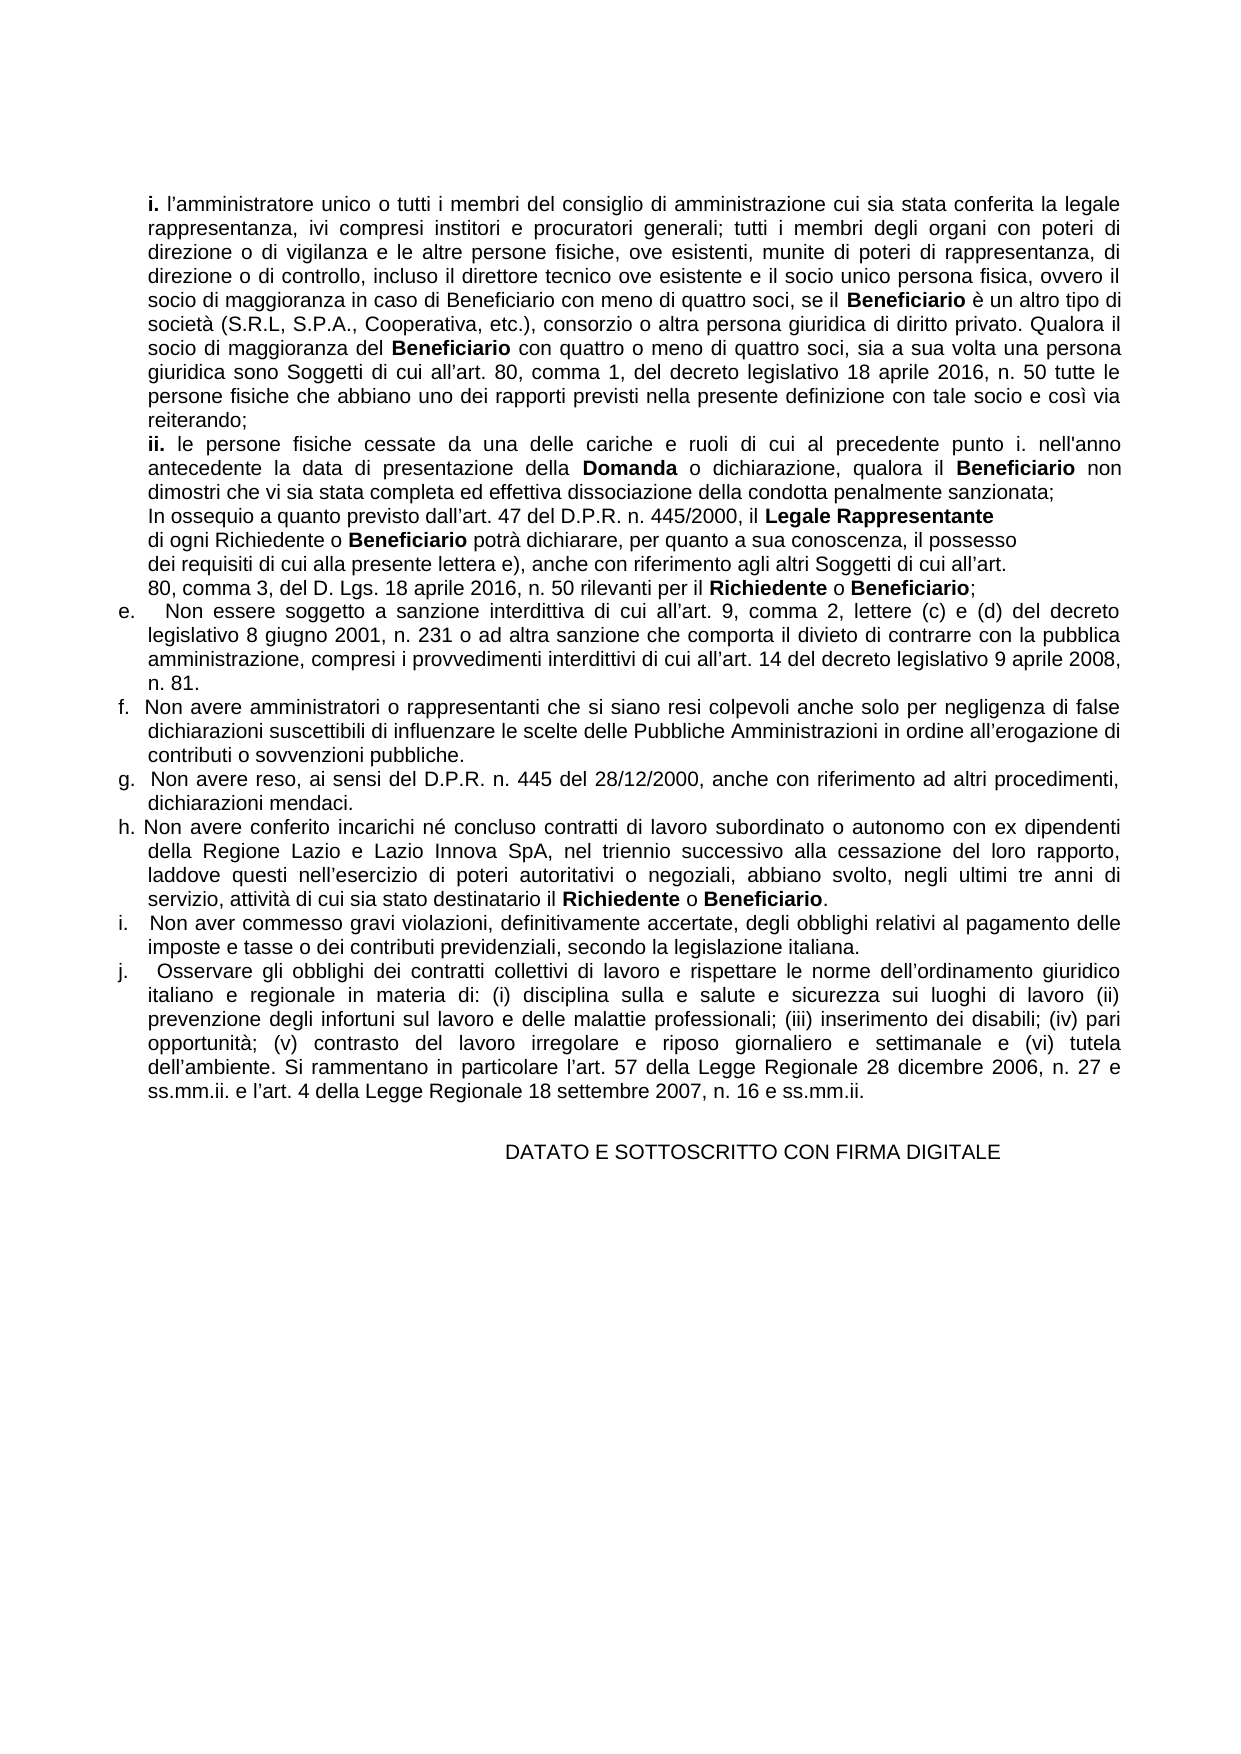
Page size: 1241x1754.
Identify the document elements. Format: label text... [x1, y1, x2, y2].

text f. Non avere amministratori o rappresentanti che si siano resi colpevoli anche solo per negligenza di false dichiarazioni suscettibili di influenzare le scelte delle Pubbliche Amministrazioni in ordine all’erogazione di contributi o sovvenzioni pubbliche. [118, 695, 1122, 767]
text In ossequio a quanto previsto dall’art. 47 del D.P.R. n. 445/2000, il Legale Rappresentante [148, 503, 1122, 527]
text e. Non essere soggetto a sanzione interdittiva di cui all’art. 9, comma 2, lettere (c) e (d) del decreto legislativo 8 giugno 2001, n. 231 o ad altra sanzione che comporta il divieto di contrarre con la pubblica amministrazione, compresi i provvedimenti interdittivi di cui all’art. 14 del decreto legislativo 9 aprile 2008, n. 81. [118, 599, 1122, 695]
text ii. le persone fisiche cessate da una delle cariche e ruoli di cui al precedente punto i. nell'anno antecedente la data di presentazione della Domanda o dichiarazione, qualora il Beneficiario non dimostri che vi sia stata completa ed effettiva dissociazione della condotta penalmente sanzionata; [148, 432, 1122, 503]
text i. Non aver commesso gravi violazioni, definitivamente accertate, degli obblighi relativi al pagamento delle imposte e tasse o dei contributi previdenziali, secondo la legislazione italiana. [118, 911, 1122, 959]
text g. Non avere reso, ai sensi del D.P.R. n. 445 del 28/12/2000, anche con riferimento ad altri procedimenti, dichiarazioni mendaci. [118, 767, 1122, 815]
text h. Non avere conferito incarichi né concluso contratti di lavoro subordinato o autonomo con ex dipendenti della Regione Lazio e Lazio Innova SpA, nel triennio successivo alla cessazione del loro rapporto, laddove questi nell’esercizio di poteri autoritativi o negoziali, abbiano svolto, negli ultimi tre anni di servizio, attività di cui sia stato destinatario il Richiedente o Beneficiario. [118, 815, 1122, 911]
text DATATO E SOTTOSCRITTO CON FIRMA DIGITALE [384, 1140, 1122, 1164]
text dei requisiti di cui alla presente lettera e), anche con riferimento agli altri Soggetti di cui all’art. [148, 551, 1122, 575]
text j. Osservare gli obblighi dei contratti collettivi di lavoro e rispettare le norme dell’ordinamento giuridico italiano e regionale in materia di: (i) disciplina sulla e salute e sicurezza sui luoghi di lavoro (ii) prevenzione degli infortuni sul lavoro e delle malattie professionali; (iii) inserimento dei disabili; (iv) pari opportunità; (v) contrasto del lavoro irregolare e riposo giornaliero e settimanale e (vi) tutela dell’ambiente. Si rammentano in particolare l’art. 57 della Legge Regionale 28 dicembre 2006, n. 27 e ss.mm.ii. e l’art. 4 della Legge Regionale 18 settembre 2007, n. 16 e ss.mm.ii. [118, 959, 1122, 1102]
text 80, comma 3, del D. Lgs. 18 aprile 2016, n. 50 rilevanti per il Richiedente o Beneficiario; [148, 575, 1122, 599]
text di ogni Richiedente o Beneficiario potrà dichiarare, per quanto a sua conoscenza, il possesso [148, 527, 1122, 551]
text i. l’amministratore unico o tutti i membri del consiglio di amministrazione cui sia stata conferita la legale rappresentanza, ivi compresi institori e procuratori generali; tutti i membri degli organi con poteri di direzione o di vigilanza e le altre persone fisiche, ove esistenti, munite di poteri di rappresentanza, di direzione o di controllo, incluso il direttore tecnico ove esistente e il socio unico persona fisica, ovvero il socio di maggioranza in caso di Beneficiario con meno di quattro soci, se il Beneficiario è un altro tipo di società (S.R.L, S.P.A., Cooperativa, etc.), consorzio o altra persona giuridica di diritto privato. Qualora il socio di maggioranza del Beneficiario con quattro o meno di quattro soci, sia a sua volta una persona giuridica sono Soggetti di cui all’art. 80, comma 1, del decreto legislativo 18 aprile 2016, n. 50 tutte le persone fisiche che abbiano uno dei rapporti previsti nella presente definizione con tale socio e così via reiterando; [148, 192, 1122, 432]
